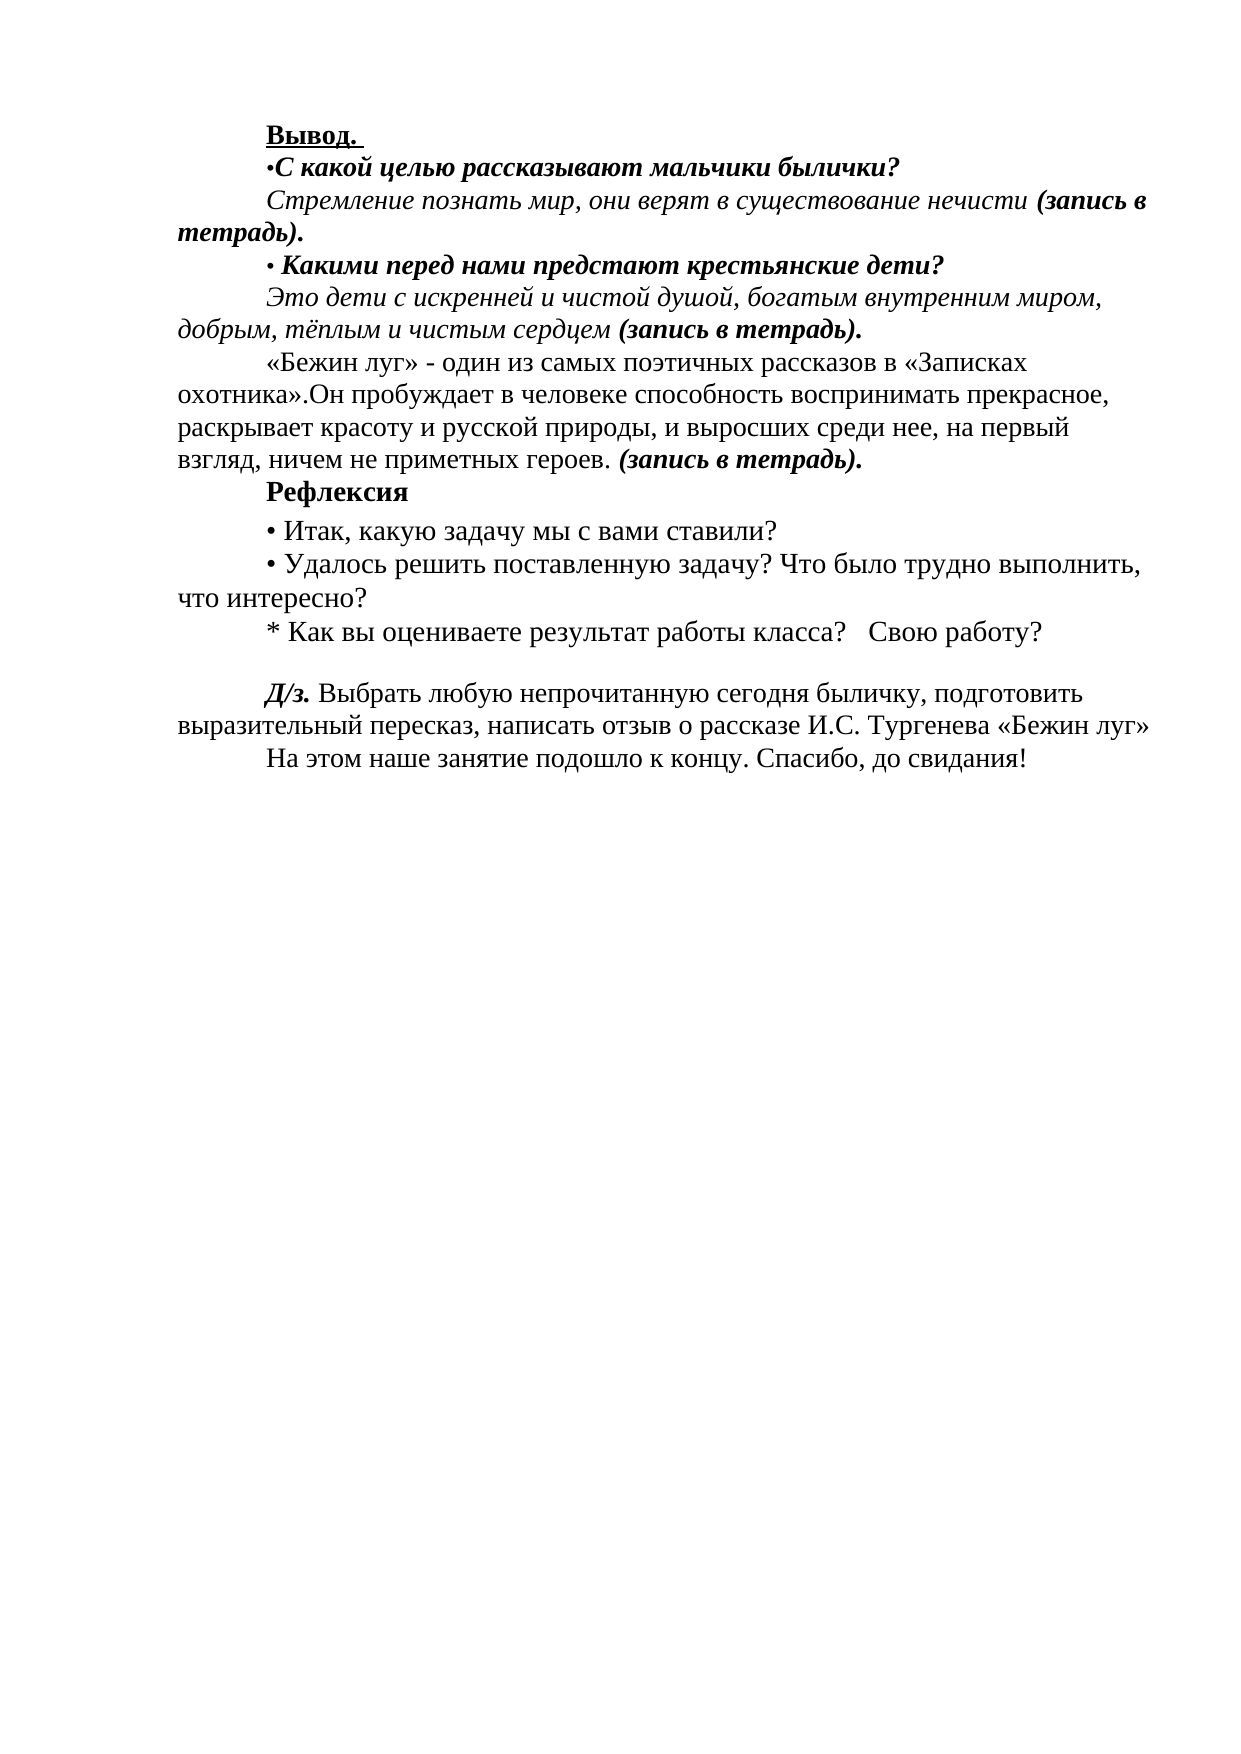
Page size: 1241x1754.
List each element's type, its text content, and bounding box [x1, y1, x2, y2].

text * Как вы оцениваете результат работы класса? Свою работу? [177, 614, 1152, 647]
text •С какой целью рассказывают мальчики былички? [177, 151, 1152, 183]
text «Бежин луг» - один из самых поэтичных рассказов в «Записках охотника».Он пробуждает в человеке способность воспринимать прекрасное, раскрывает красоту и русской природы, и выросших среди нее, на первый взгляд, ничем не приметных героев. (запись в тетрадь). [177, 345, 1152, 474]
text На этом наше занятие подошло к концу. Спасибо, до свидания! [177, 741, 1152, 773]
text Вывод. [177, 118, 1152, 151]
text Это дети с искренней и чистой душой, богатым внутренним миром, добрым, тёплым и чистым сердцем (запись в тетрадь). [177, 280, 1152, 345]
text Рефлексия [177, 474, 1152, 508]
text • Итак, какую задачу мы с вами ставили? [177, 513, 1152, 547]
text Д/з. Выбрать любую непрочитанную сегодня быличку, подготовить выразительный пересказ, написать отзыв о рассказе И.С. Тургенева «Бежин луг» [177, 676, 1152, 741]
text Стремление познать мир, они верят в существование нечисти (запись в тетрадь). [177, 183, 1152, 248]
text • Удалось решить поставленную задачу? Что было трудно выполнить, что интересно? [177, 547, 1152, 614]
text • Какими перед нами предстают крестьянские дети? [177, 248, 1152, 280]
